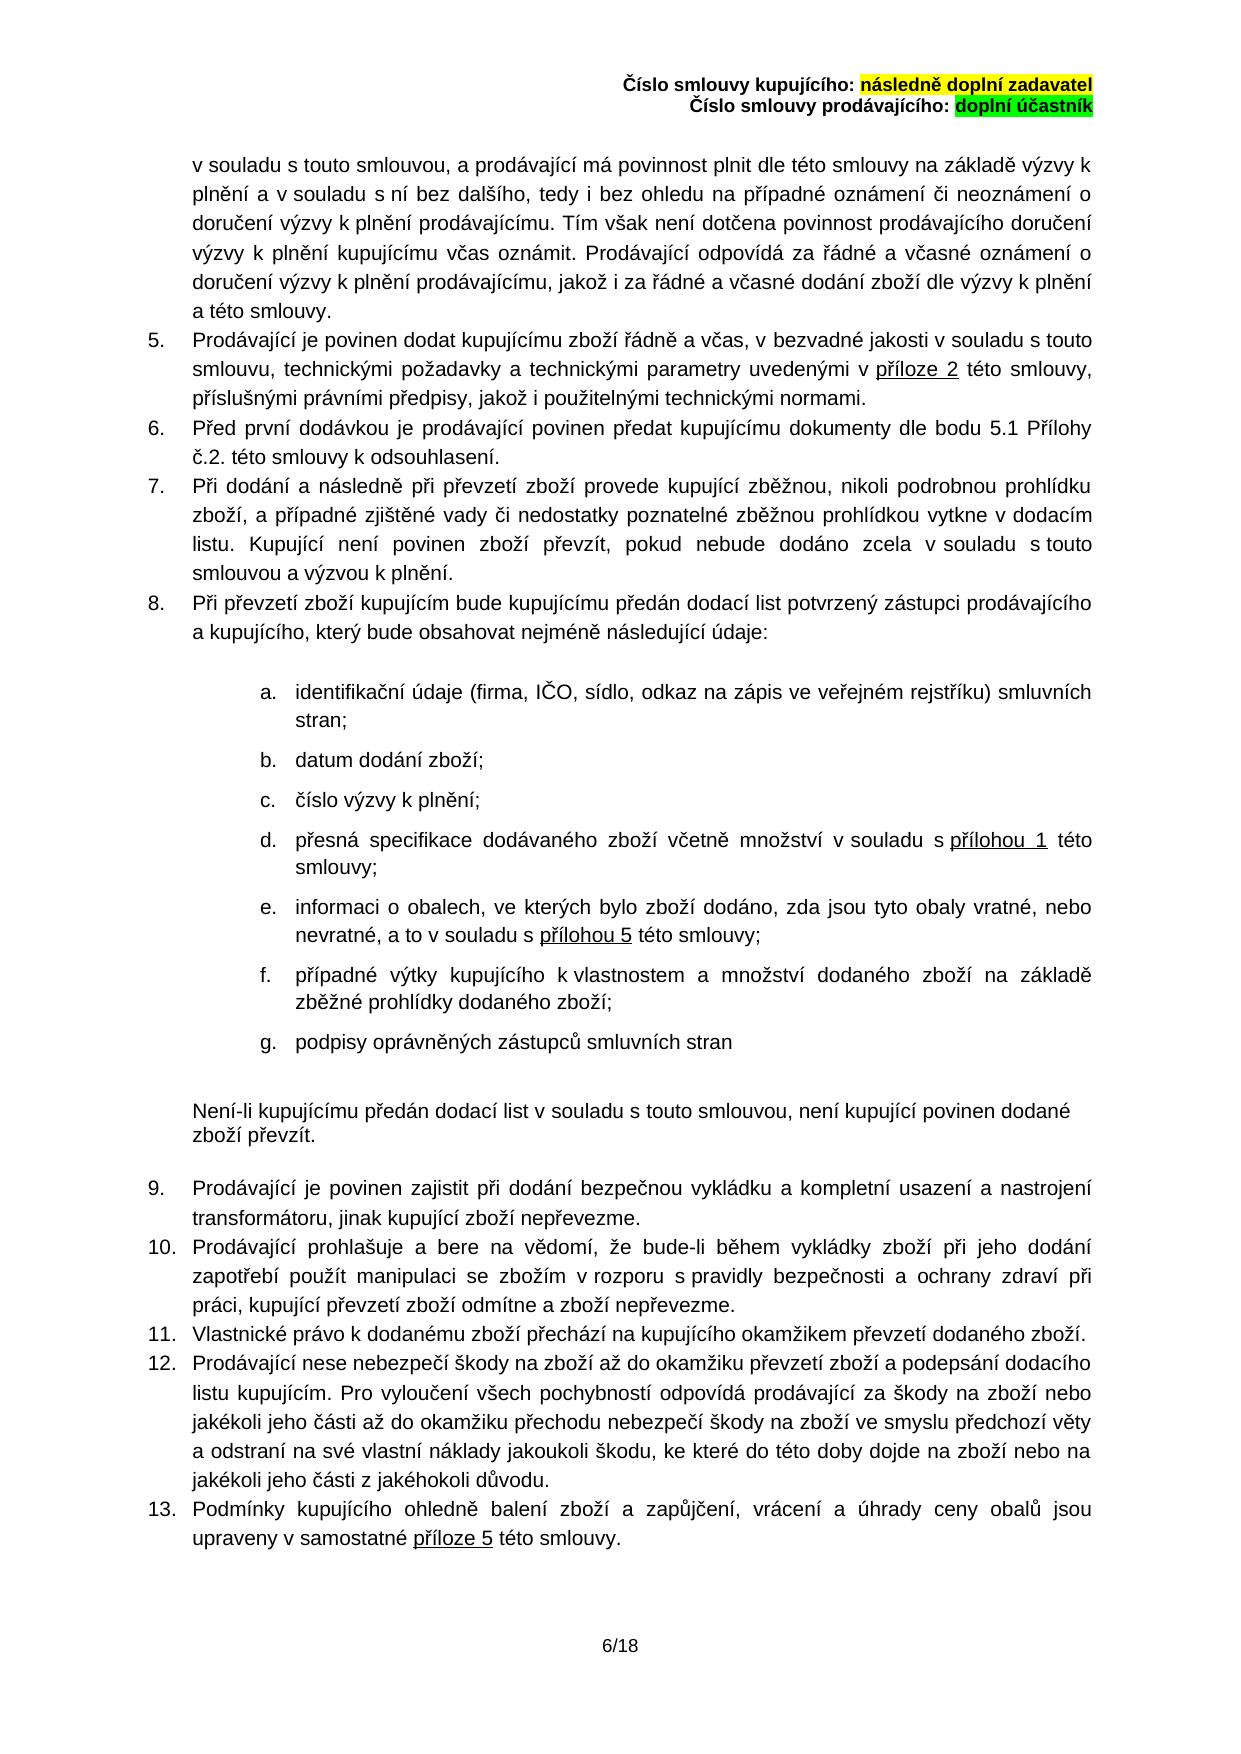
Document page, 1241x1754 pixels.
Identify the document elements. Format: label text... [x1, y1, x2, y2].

list Prodávající nese nebezpečí škody na zboží až do okamžiku převzetí zboží a podepsání dodacího listu kupujícím. Pro vyloučení všech pochybností odpovídá prodávající za škody na zboží nebo jakékoli jeho části až do okamžiku přechodu nebezpečí škody na zboží ve smyslu předchozí věty a odstraní na své vlastní náklady jakoukoli škodu, ke které do této doby dojde na zboží nebo na jakékoli jeho části z jakéhokoli důvodu. [148, 1346, 1093, 1492]
list identifikační údaje (firma, IČO, sídlo, odkaz na zápis ve veřejném rejstříku) smluvních stran; [260, 680, 1093, 731]
list Při převzetí zboží kupujícím bude kupujícímu předán dodací list potvrzený zástupci prodávajícího a kupujícího, který bude obsahovat nejméně následující údaje: [148, 585, 1093, 643]
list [148, 148, 1093, 323]
list číslo výzvy k plnění; [260, 787, 1093, 811]
list Vlastnické právo k dodanému zboží přechází na kupujícího okamžikem převzetí dodaného zboží. [148, 1317, 1093, 1346]
list datum dodání zboží; [260, 747, 1093, 771]
list Prodávající je povinen zajistit při dodání bezpečnou vykládku a kompletní usazení a nastrojení transformátoru, jinak kupující zboží nepřevezme. [148, 1171, 1093, 1229]
list Podmínky kupujícího ohledně balení zboží a zapůjčení, vrácení a úhrady ceny obalů jsou upraveny v samostatné příloze 5 této smlouvy. [148, 1492, 1093, 1550]
list podpisy oprávněných zástupců smluvních stran [260, 1030, 1093, 1054]
list Před první dodávkou je prodávající povinen předat kupujícímu dokumenty dle bodu 5.1 Přílohy č.2. této smlouvy k odsouhlasení. [148, 410, 1093, 468]
list Při dodání a následně při převzetí zboží provede kupující zběžnou, nikoli podrobnou prohlídku zboží, a případné zjištěné vady či nedostatky poznatelné zběžnou prohlídkou vytkne v dodacím listu. Kupující není povinen zboží převzít, pokud nebude dodáno zcela v souladu s touto smlouvou a výzvou k plnění. [148, 468, 1093, 585]
list Prodávající je povinen dodat kupujícímu zboží řádně a včas, v bezvadné jakosti v souladu s touto smlouvu, technickými požadavky a technickými parametry uvedenými v příloze 2 této smlouvy, příslušnými právními předpisy, jakož i použitelnými technickými normami. [148, 323, 1093, 410]
list přesná specifikace dodávaného zboží včetně množství v souladu s přílohou 1 této smlouvy; [260, 827, 1093, 879]
list informaci o obalech, ve kterých bylo zboží dodáno, zda jsou tyto obaly vratné, nebo nevratné, a to v souladu s přílohou 5 této smlouvy; [260, 895, 1093, 946]
list Prodávající prohlašuje a bere na vědomí, že bude-li během vykládky zboží při jeho dodání zapotřebí použít manipulaci se zbožím v rozporu s pravidly bezpečnosti a ochrany zdraví při práci, kupující převzetí zboží odmítne a zboží nepřevezme. [148, 1229, 1093, 1317]
list případné výtky kupujícího k vlastnostem a množství dodaného zboží na základě zběžné prohlídky dodaného zboží; [260, 962, 1093, 1014]
list Není-li kupujícímu předán dodací list v souladu s touto smlouvou, není kupující povinen dodané zboží převzít. [192, 1099, 1093, 1147]
